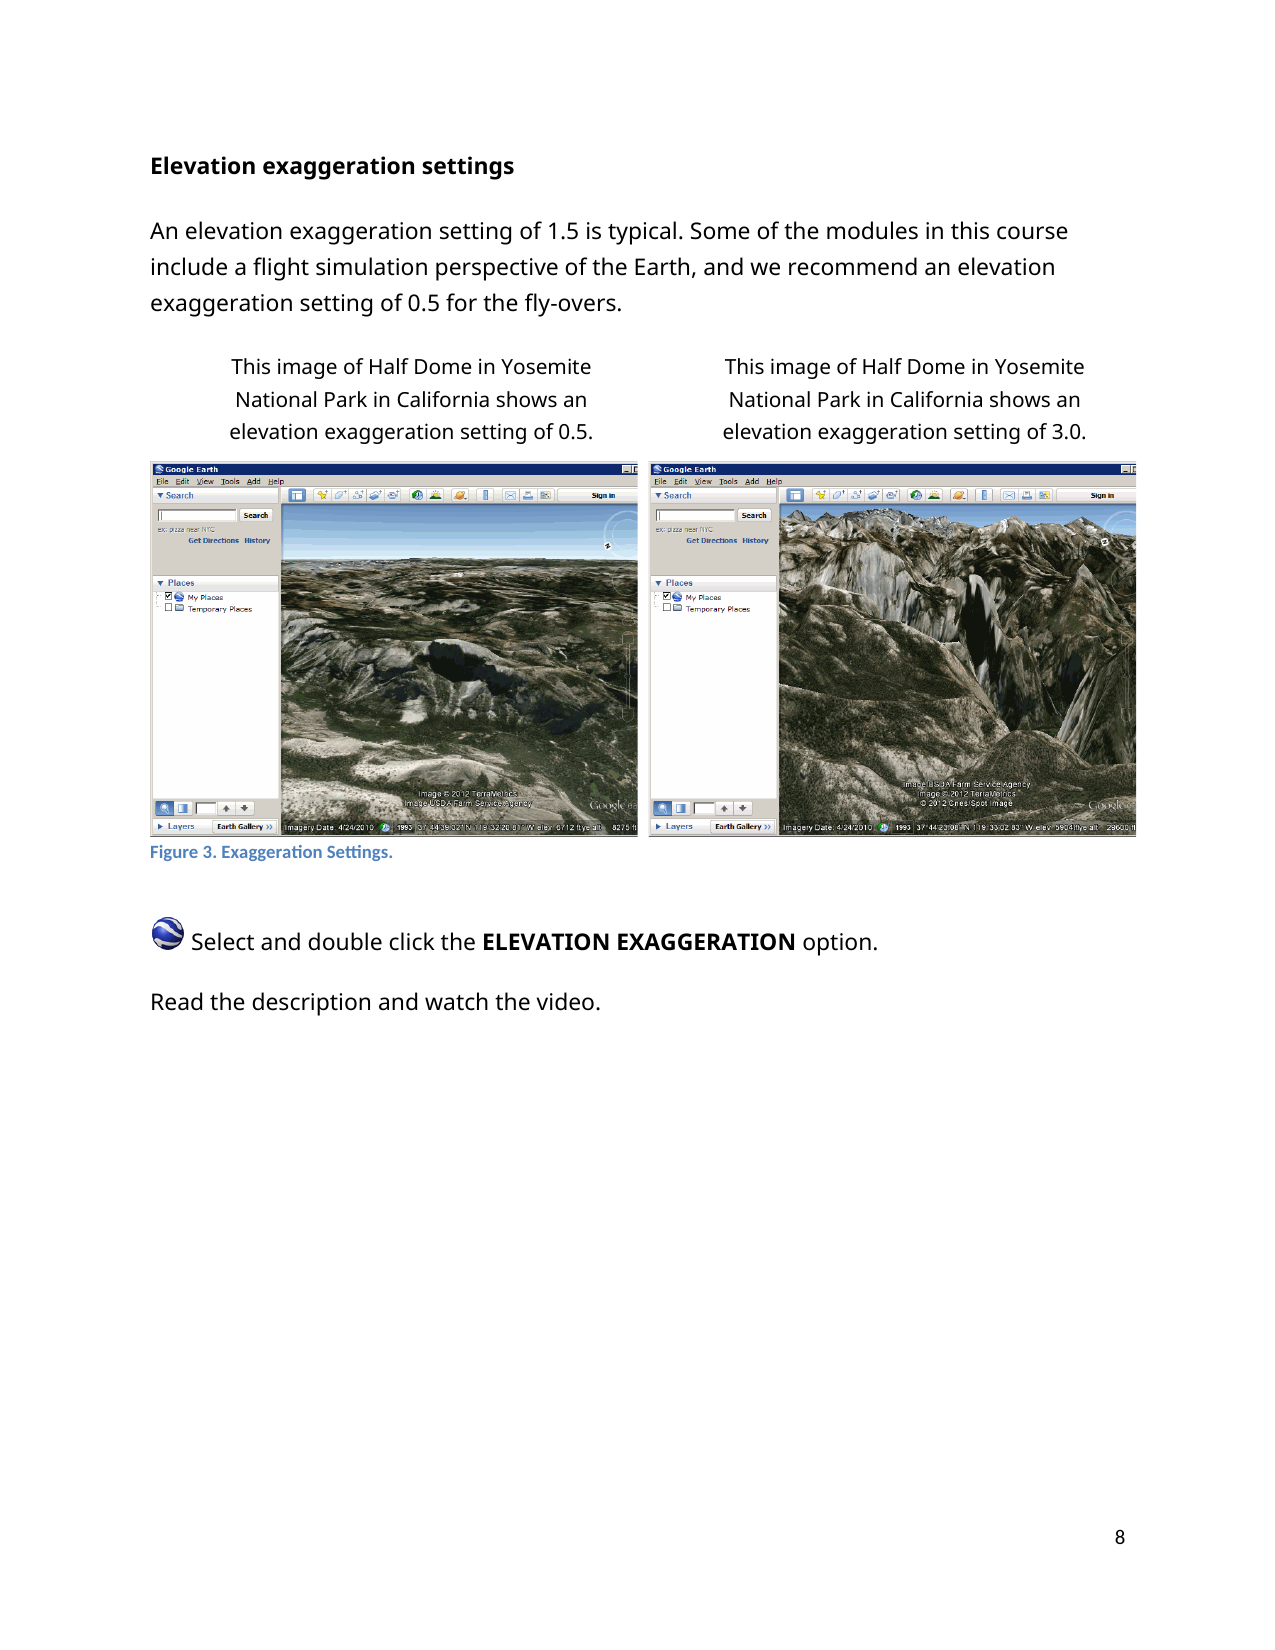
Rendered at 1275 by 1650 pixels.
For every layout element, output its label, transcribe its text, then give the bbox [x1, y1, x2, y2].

text An elevation exaggeration setting of 1.5 is typical. Some of the modules in this course include a flight simulation perspective of the Earth, and we recommend an elevation exaggeration setting of 0.5 for the fly-overs. [150, 215, 1125, 318]
table_header This image of Half Dome in Yosemite National Park in California shows an elevation exaggeration setting of 0.5. [139, 352, 637, 462]
table_cell [638, 462, 1136, 840]
text Read the description and watch the video. [150, 986, 1125, 1017]
table_header This image of Half Dome in Yosemite National Park in California shows an elevation exaggeration setting of 3.0. [638, 352, 1136, 462]
text Select and double click the ELEVATION EXAGGERATION option. [150, 915, 1125, 957]
table_cell [139, 462, 637, 840]
picture [150, 915, 185, 951]
picture [648, 461, 1137, 837]
picture [150, 461, 638, 837]
text Elevation exaggeration settings [150, 150, 1125, 181]
